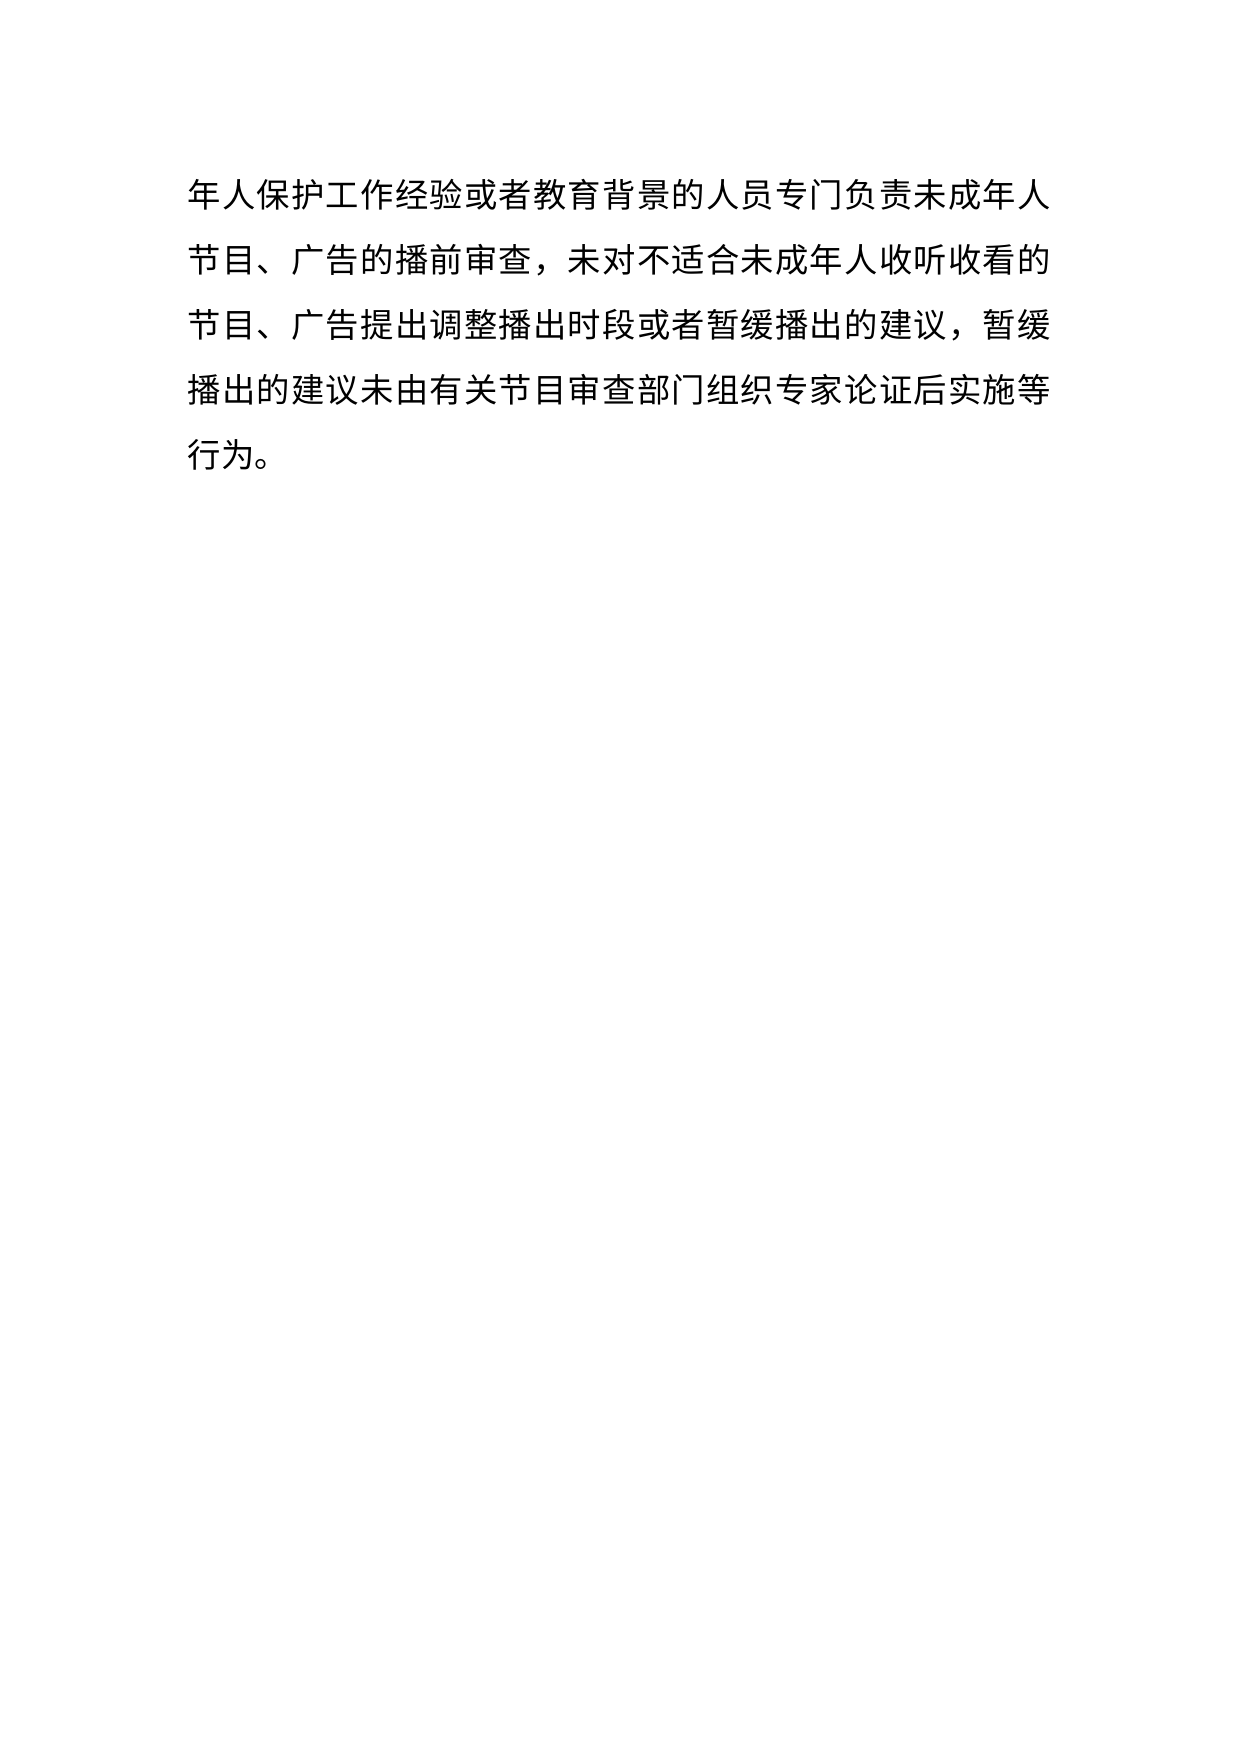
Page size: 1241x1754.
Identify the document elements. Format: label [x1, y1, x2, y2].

text [187, 162, 1053, 487]
